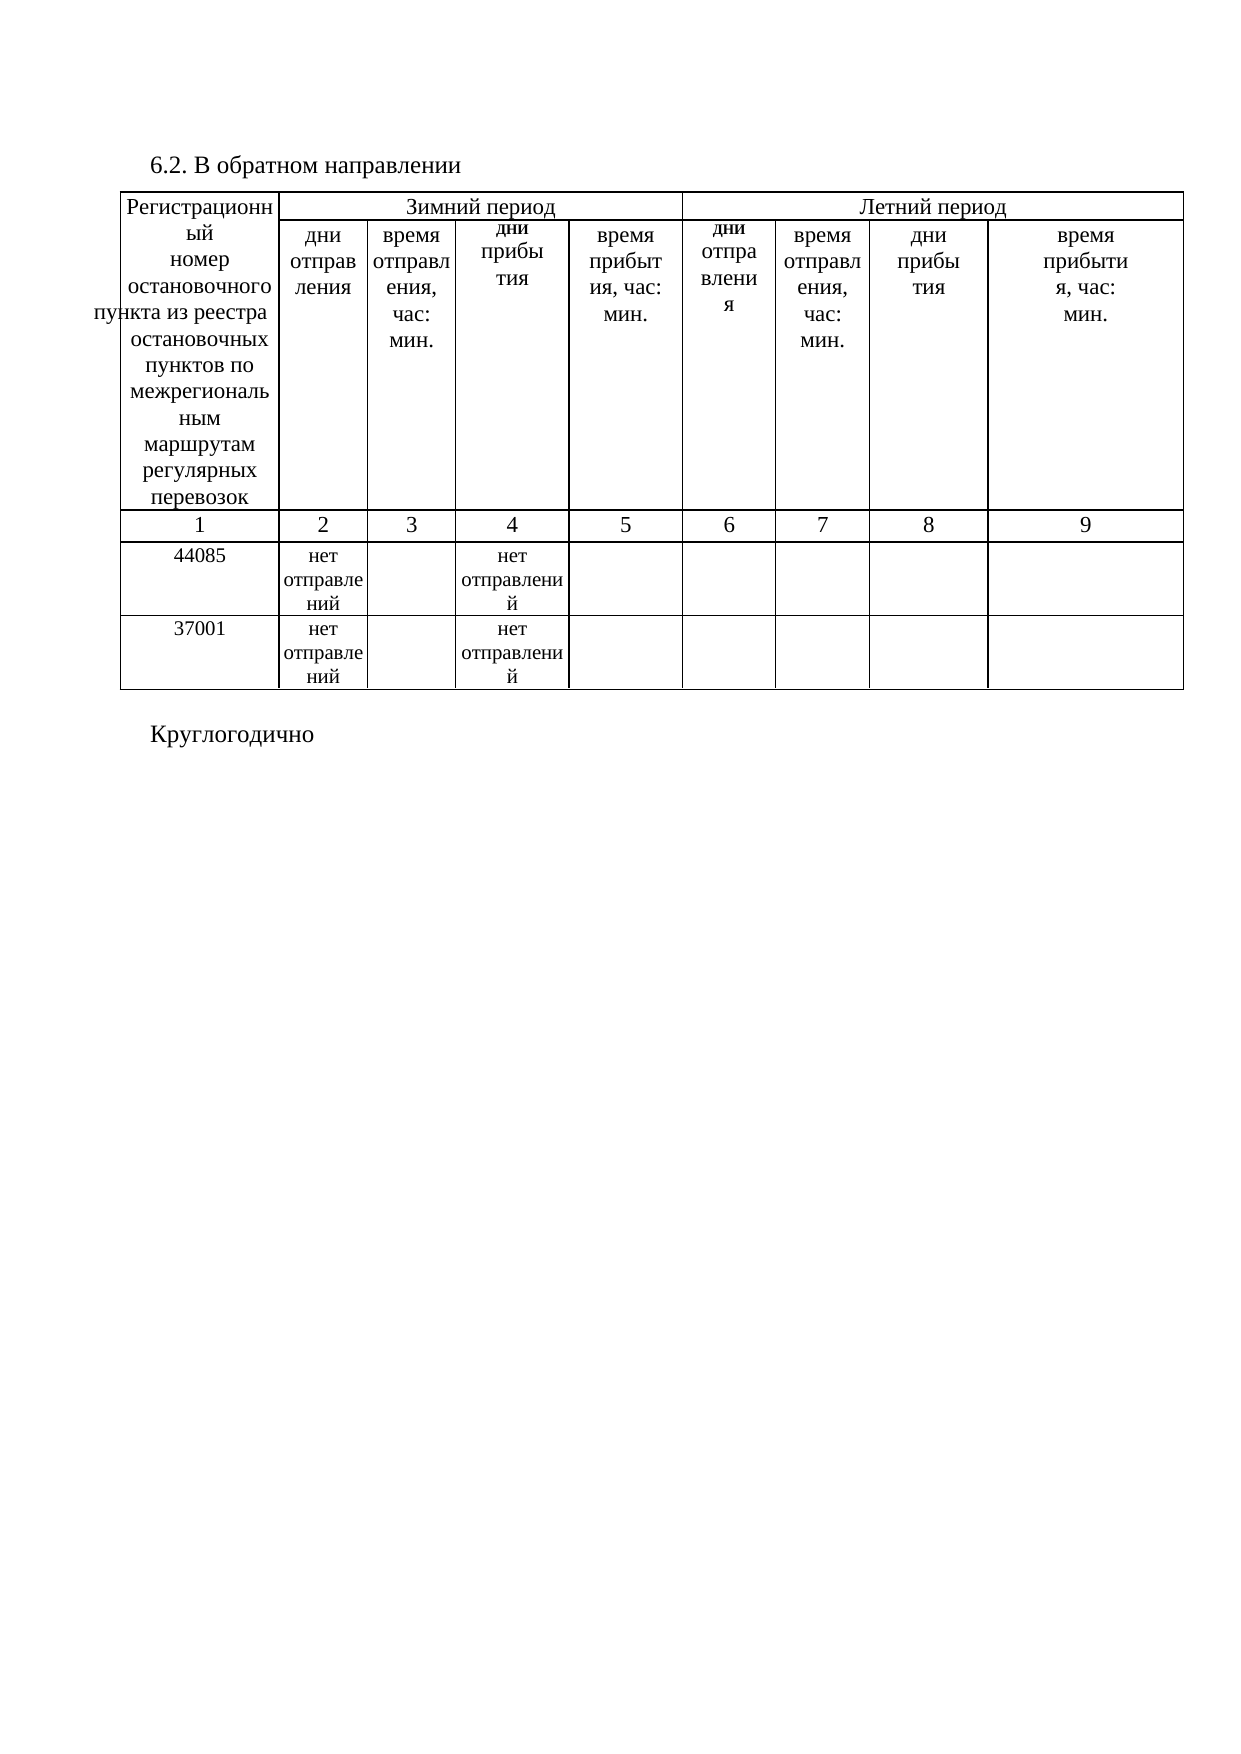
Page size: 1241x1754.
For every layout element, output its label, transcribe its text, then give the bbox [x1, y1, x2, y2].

table_header Регистрационный номер остановочного пункта из реестра остановочных пунктов по межрегиональным маршрутам регулярных перевозок [121, 193, 278, 509]
table_cell 6 [683, 511, 775, 541]
table_cell время прибыти я, час: мин. [989, 221, 1183, 509]
table_cell [683, 616, 775, 688]
table_cell [368, 543, 455, 615]
table_header Летний период [683, 193, 1183, 219]
table_cell ДНИ отпра влени я [683, 221, 775, 509]
table_cell 8 [870, 511, 987, 541]
table_cell нет отправлений [456, 616, 568, 688]
table_cell [368, 616, 455, 688]
table_cell 3 [368, 511, 455, 541]
table_cell время отправл ения, час: мин. [368, 221, 455, 509]
table_cell 7 [776, 511, 869, 541]
table_cell 9 [989, 511, 1183, 541]
table_cell [989, 543, 1183, 615]
table_cell нет отправлений [456, 543, 568, 615]
text Круглогодично [150, 719, 1090, 747]
table_cell [570, 616, 682, 688]
table_cell нет отправлений [280, 616, 367, 688]
table_cell 4 [456, 511, 568, 541]
table_cell время отправл ения, час: мин. [776, 221, 869, 509]
table_cell [870, 543, 987, 615]
table_cell [683, 543, 775, 615]
table_cell 37001 [121, 616, 278, 688]
table_cell [989, 616, 1183, 688]
table_cell 2 [280, 511, 367, 541]
table_cell нет отправлений [280, 543, 367, 615]
table_cell 1 [121, 511, 278, 541]
table_cell дни прибы тия [870, 221, 987, 509]
table_cell 44085 [121, 543, 278, 615]
table_cell ДНИ прибы тия [456, 221, 568, 509]
table_cell [776, 543, 869, 615]
table_cell дни отправ ления [280, 221, 367, 509]
table_cell [870, 616, 987, 688]
text 6.2. В обратном направлении [150, 150, 1090, 179]
table_cell [776, 616, 869, 688]
table_cell [570, 543, 682, 615]
table_cell время прибыт ия, час: мин. [570, 221, 682, 509]
table_header Зимний период [280, 193, 682, 219]
table_cell 5 [570, 511, 682, 541]
